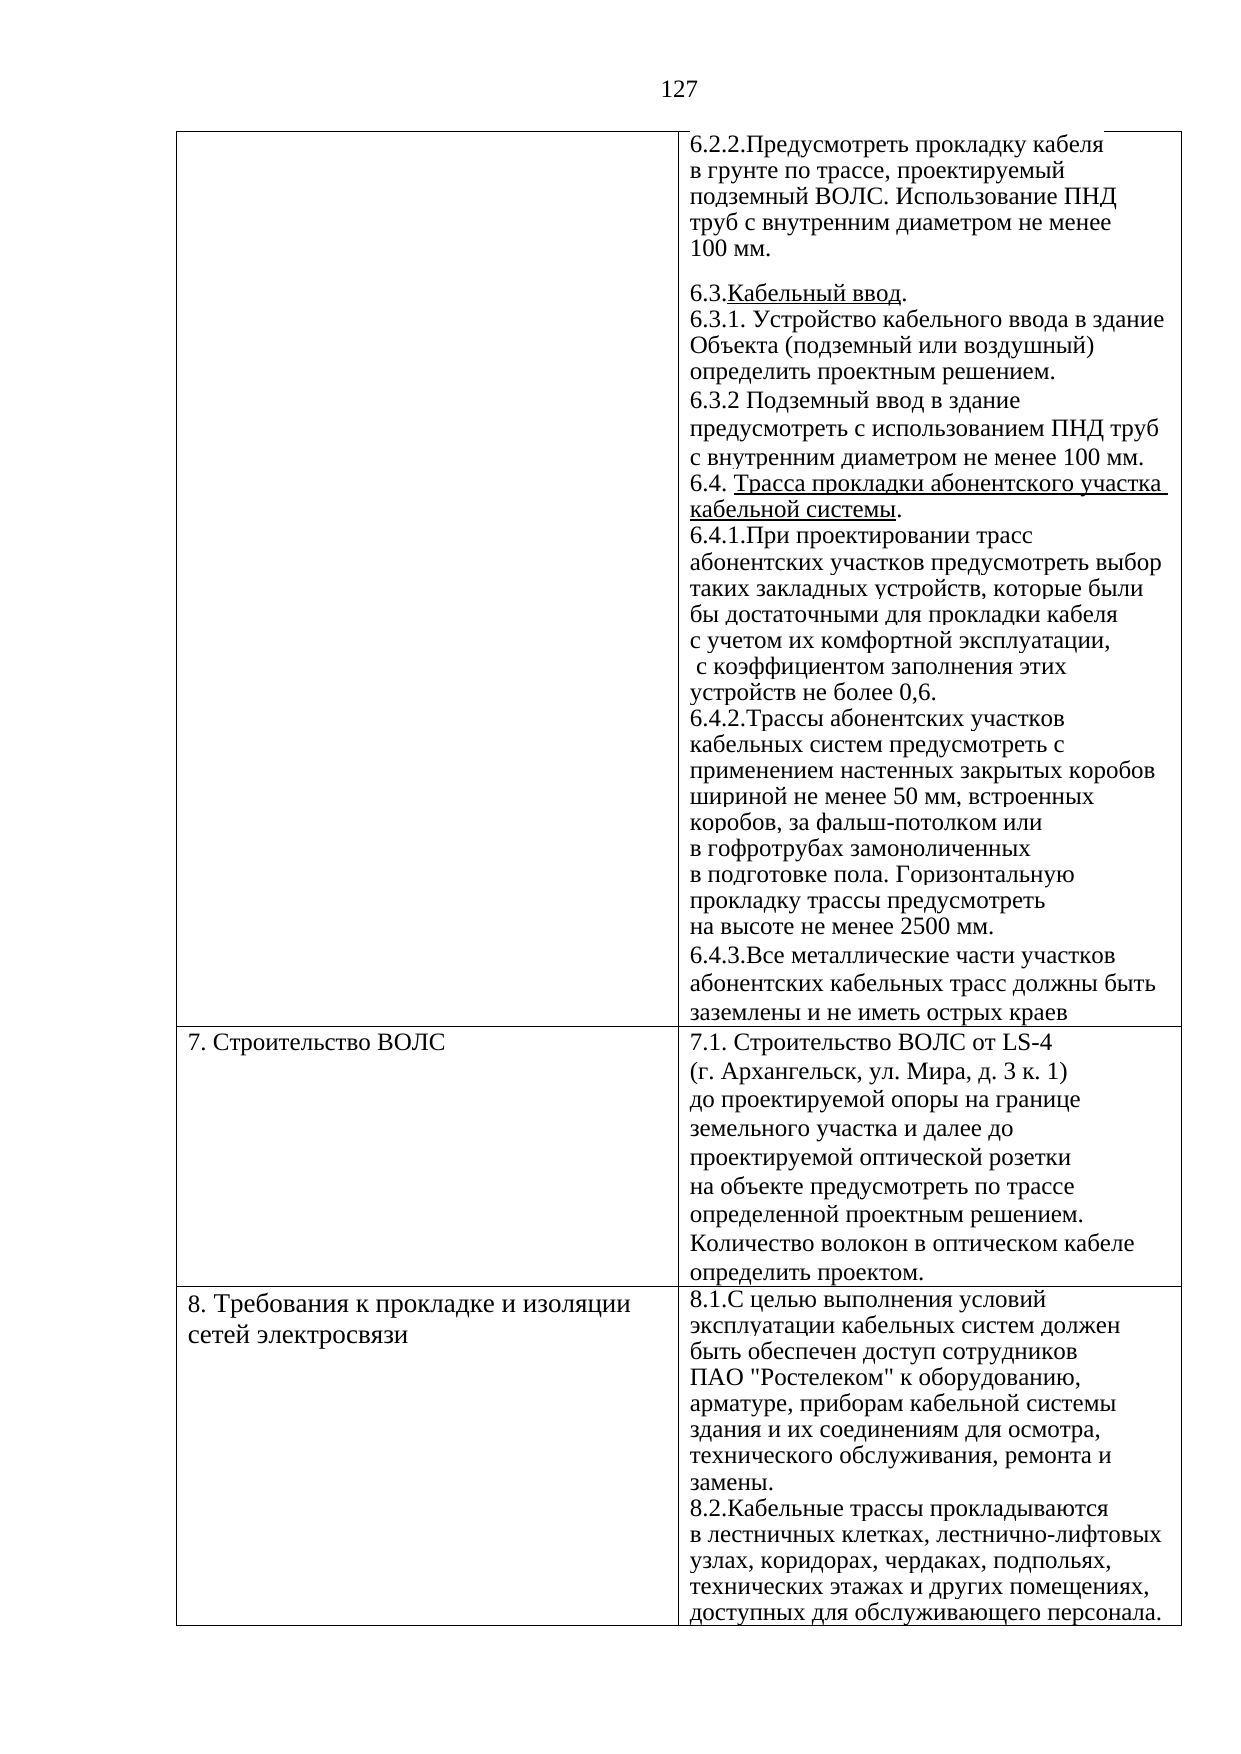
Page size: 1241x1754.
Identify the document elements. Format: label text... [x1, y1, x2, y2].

table_cell 7.1. Строительство ВОЛС от LS-4 (г. Архангельск, ул. Мира, д. 3 к. 1) до проектируемой опоры на границе земельного участка и далее до проектируемой оптической розетки на объекте предусмотреть по трассе определенной проектным решением. Количество волокон в оптическом кабеле определить проектом. [679, 1027, 1181, 1286]
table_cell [679, 132, 1181, 1026]
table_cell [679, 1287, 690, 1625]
table_cell 7. Строительство ВОЛС [177, 1027, 678, 1286]
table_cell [177, 1287, 678, 1625]
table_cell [177, 132, 678, 1026]
